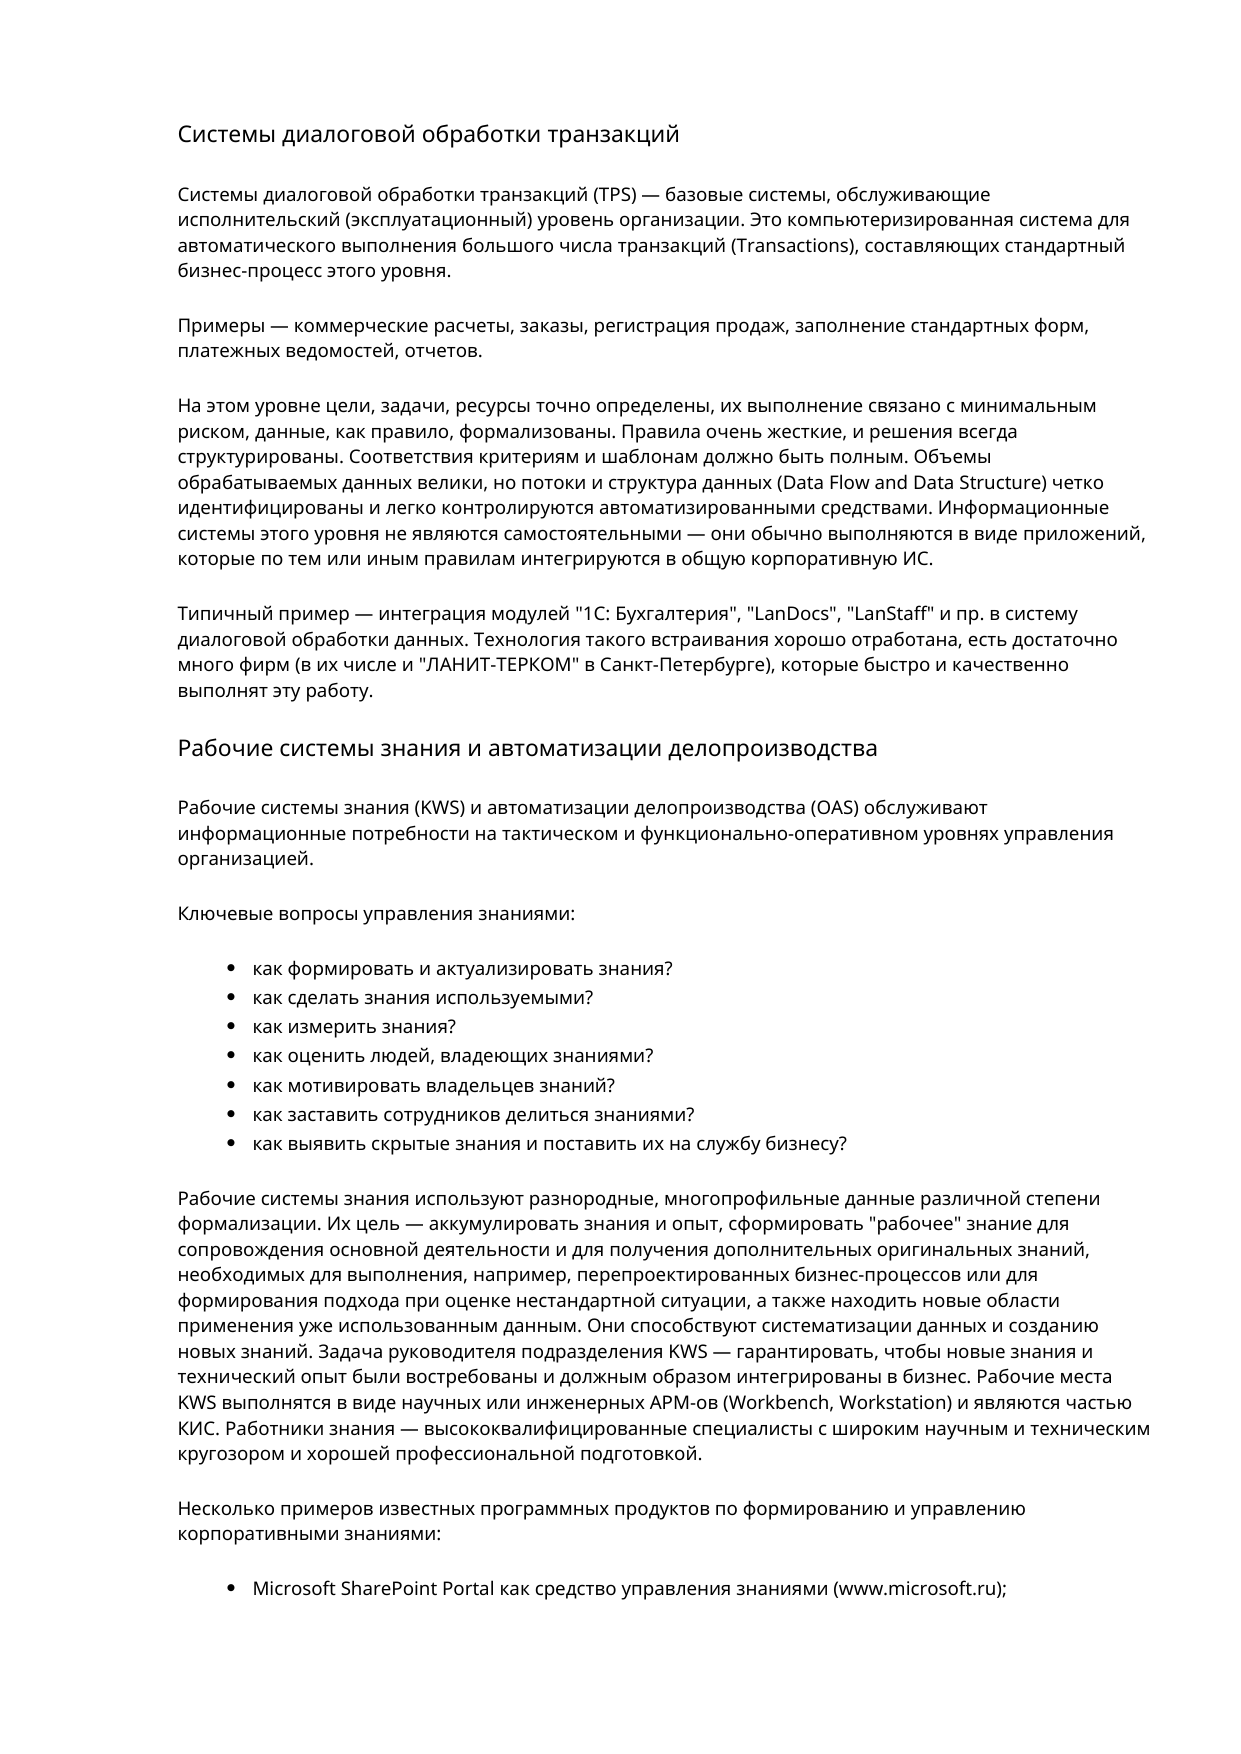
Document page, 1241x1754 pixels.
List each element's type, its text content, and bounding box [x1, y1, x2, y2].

list как выявить скрытые знания и поставить их на службу бизнесу? [227, 1131, 1152, 1156]
subtitle Системы диалоговой обработки транзакций [177, 118, 1152, 149]
text Системы диалоговой обработки транзакций (TPS) — базовые системы, обслуживающие исполнительский (эксплуатационный) уровень организации. Это компьютеризированная система для автоматического выполнения большого числа транзакций (Transactions), составляющих стандартный бизнес-процесс этого уровня. [177, 181, 1152, 283]
list как заставить сотрудников делиться знаниями? [227, 1101, 1152, 1127]
text Ключевые вопросы управления знаниями: [177, 900, 1152, 926]
subtitle Рабочие системы знания и автоматизации делопроизводства [177, 732, 1152, 763]
list как измерить знания? [227, 1013, 1152, 1039]
text Рабочие системы знания используют разнородные, многопрофильные данные различной степени формализации. Их цель — аккумулировать знания и опыт, сформировать "рабочее" знание для сопровождения основной деятельности и для получения дополнительных оригинальных знаний, необходимых для выполнения, например, перепроектированных бизнес-процессов или для формирования подхода при оценке нестандартной ситуации, а также находить новые области применения уже использованным данным. Они способствуют систематизации данных и созданию новых знаний. Задача руководителя подразделения KWS — гарантировать, чтобы новые знания и технический опыт были востребованы и должным образом интегрированы в бизнес. Рабочие места KWS выполнятся в виде научных или инженерных АРМ-ов (Workbench, Workstation) и являются частью КИС. Работники знания — высококвалифицированные специалисты с широким научным и техническим кругозором и хорошей профессиональной подготовкой. [177, 1185, 1152, 1466]
text На этом уровне цели, задачи, ресурсы точно определены, их выполнение связано с минимальным риском, данные, как правило, формализованы. Правила очень жесткие, и решения всегда структурированы. Соответствия критериям и шаблонам должно быть полным. Объемы обрабатываемых данных велики, но потоки и структура данных (Data Flow and Data Structure) четко идентифицированы и легко контролируются автоматизированными средствами. Информационные системы этого уровня не являются самостоятельными — они обычно выполняются в виде приложений, которые по тем или иным правилам интегрируются в общую корпоративную ИС. [177, 392, 1152, 571]
list как формировать и актуализировать знания? [227, 955, 1152, 980]
list как мотивировать владельцев знаний? [227, 1072, 1152, 1097]
text Примеры — коммерческие расчеты, заказы, регистрация продаж, заполнение стандартных форм, платежных ведомостей, отчетов. [177, 312, 1152, 363]
text Рабочие системы знания (KWS) и автоматизации делопроизводства (OAS) обслуживают информационные потребности на тактическом и функционально-оперативном уровнях управления организацией. [177, 794, 1152, 871]
text Типичный пример — интеграция модулей "1С: Бухгалтерия", "LanDocs", "LanStaff" и пр. в систему диалоговой обработки данных. Технология такого встраивания хорошо отработана, есть достаточно много фирм (в их числе и "ЛАНИТ-ТЕРКОМ" в Санкт-Петербурге), которые быстро и качественно выполнят эту работу. [177, 600, 1152, 702]
list Microsoft SharePoint Portal как средство управления знаниями (www.microsoft.ru); [227, 1575, 1152, 1601]
text Несколько примеров известных программных продуктов по формированию и управлению корпоративными знаниями: [177, 1495, 1152, 1546]
list как сделать знания используемыми? [227, 984, 1152, 1010]
list как оценить людей, владеющих знаниями? [227, 1043, 1152, 1068]
